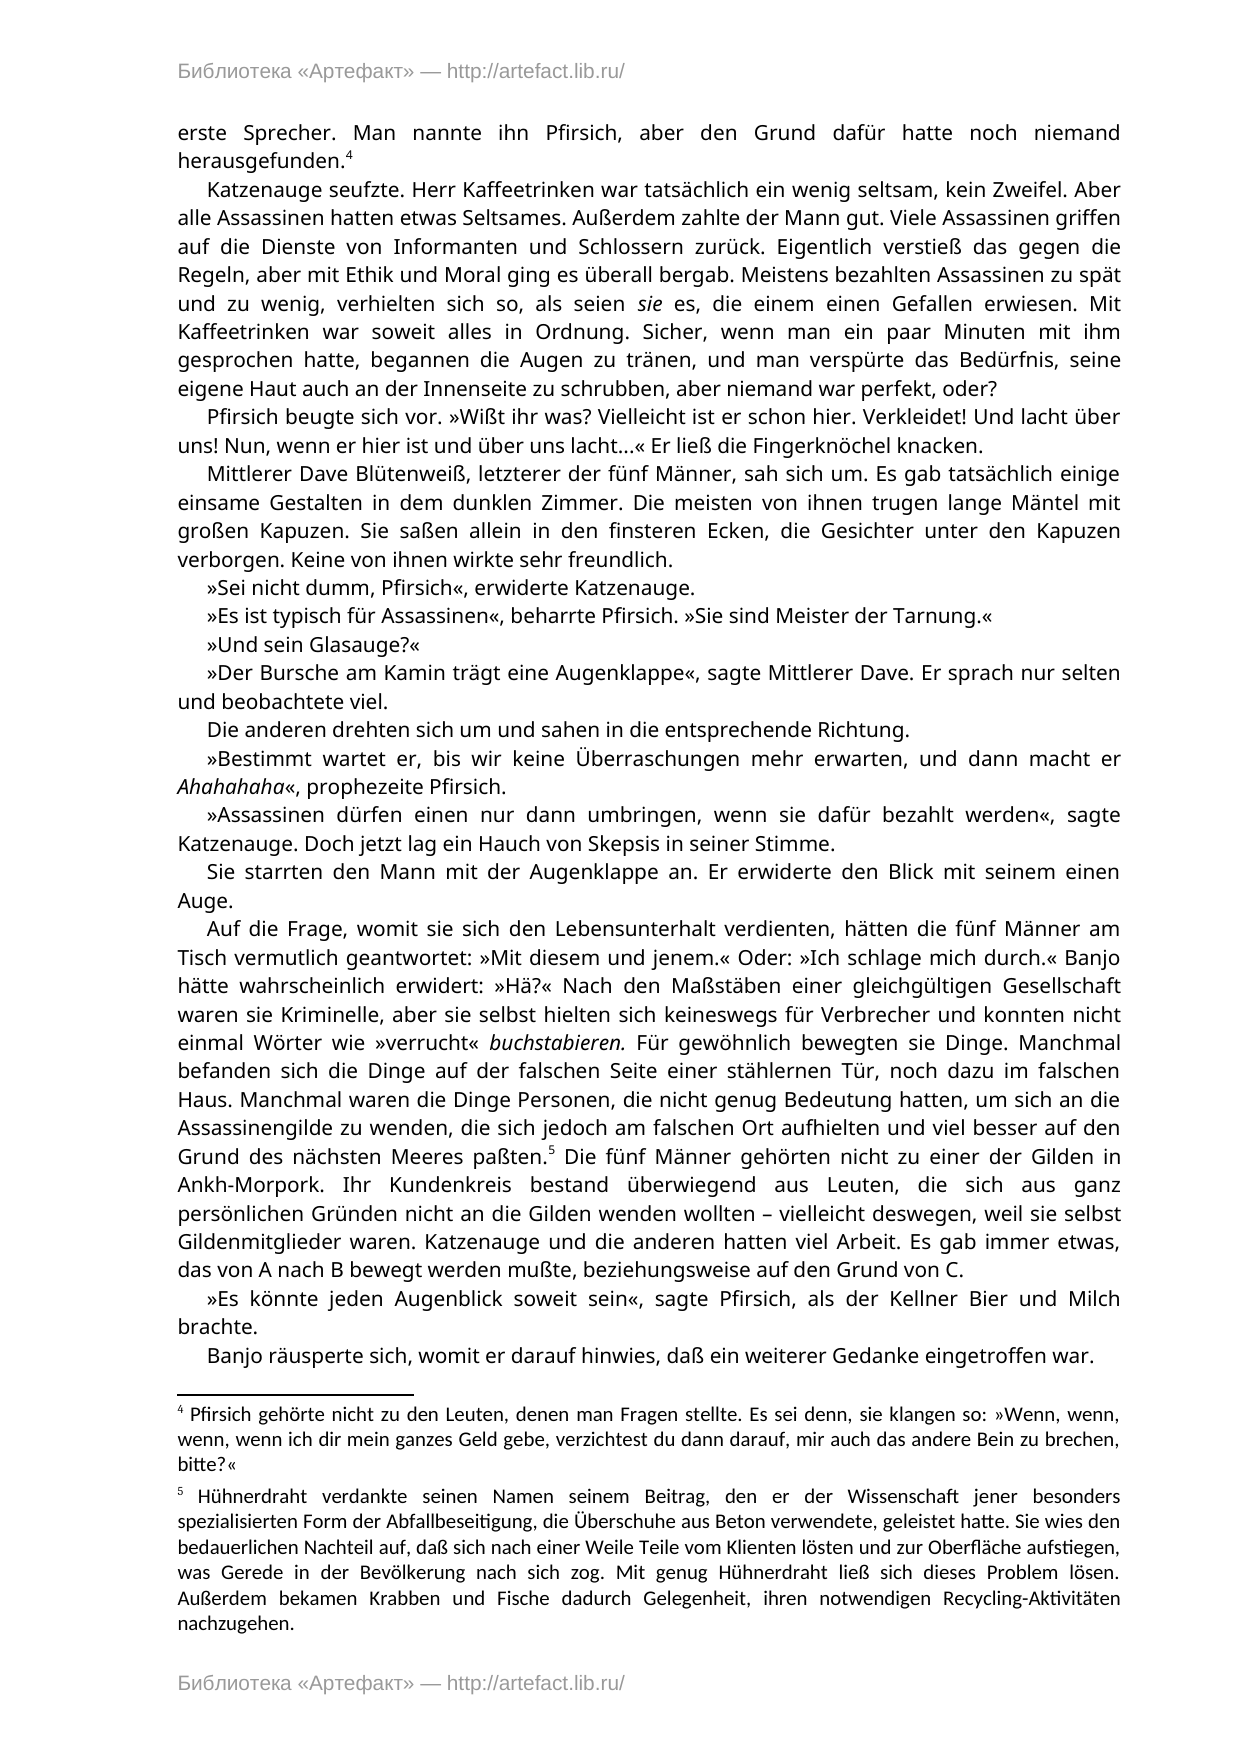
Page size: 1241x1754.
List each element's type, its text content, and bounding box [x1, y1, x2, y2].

text Mittlerer Dave Blütenweiß, letzterer der fünf Männer, sah sich um. Es gab tatsächlich einige einsame Gestalten in dem dunklen Zimmer. Die meisten von ihnen trugen lange Mäntel mit großen Kapuzen. Sie saßen allein in den finsteren Ecken, die Gesichter unter den Kapuzen verborgen. Keine von ihnen wirkte sehr freundlich. [177, 459, 1122, 573]
text Sie starrten den Mann mit der Augenklappe an. Er erwiderte den Blick mit seinem einen Auge. [177, 857, 1122, 914]
text »Sei nicht dumm, Pfirsich«, erwiderte Katzenauge. [177, 573, 1122, 602]
text »Es könnte jeden Augenblick soweit sein«, sagte Pfirsich, als der Kellner Bier und Milch brachte. [177, 1284, 1122, 1341]
text »Bestimmt wartet er, bis wir keine Überraschungen mehr erwarten, und dann macht er Ahahahaha«, prophezeite Pfirsich. [177, 744, 1122, 801]
text »Und sein Glasauge?« [177, 630, 1122, 658]
text »Assassinen dürfen einen nur dann umbringen, wenn sie dafür bezahlt werden«, sagte Katzenauge. Doch jetzt lag ein Hauch von Skepsis in seiner Stimme. [177, 801, 1122, 857]
text Auf die Frage, womit sie sich den Lebensunterhalt verdienten, hätten die fünf Männer am Tisch vermutlich geantwortet: »Mit diesem und jenem.« Oder: »Ich schlage mich durch.« Banjo hätte wahrscheinlich erwidert: »Hä?« Nach den Maßstäben einer gleichgültigen Gesellschaft waren sie Kriminelle, aber sie selbst hielten sich keineswegs für Verbrecher und konnten nicht einmal Wörter wie »verrucht« buchstabieren. Für gewöhnlich bewegten sie Dinge. Manchmal befanden sich die Dinge auf der falschen Seite einer stählernen Tür, noch dazu im falschen Haus. Manchmal waren die Dinge Personen, die nicht genug Bedeutung hatten, um sich an die Assassinengilde zu wenden, die sich jedoch am falschen Ort aufhielten und viel besser auf den Grund des nächsten Meeres paßten. Die fünf Männer gehörten nicht zu einer der Gilden in Ankh-Morpork. Ihr Kundenkreis bestand überwiegend aus Leuten, die sich aus ganz persönlichen Gründen nicht an die Gilden wenden wollten – vielleicht deswegen, weil sie selbst Gildenmitglieder waren. Katzenauge und die anderen hatten viel Arbeit. Es gab immer etwas, das von A nach B bewegt werden mußte, beziehungsweise auf den Grund von C. [177, 914, 1122, 1284]
text Banjo räusperte sich, womit er darauf hinwies, daß ein weiterer Gedanke eingetroffen war. [177, 1341, 1122, 1369]
text »Der Bursche am Kamin trägt eine Augenklappe«, sagte Mittlerer Dave. Er sprach nur selten und beobachtete viel. [177, 658, 1122, 715]
text Die anderen drehten sich um und sahen in die entsprechende Richtung. [177, 715, 1122, 744]
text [177, 118, 1122, 175]
text Katzenauge seufzte. Herr Kaffeetrinken war tatsächlich ein wenig seltsam, kein Zweifel. Aber alle Assassinen hatten etwas Seltsames. Außerdem zahlte der Mann gut. Viele Assassinen griffen auf die Dienste von Informanten und Schlossern zurück. Eigentlich verstieß das gegen die Regeln, aber mit Ethik und Moral ging es überall bergab. Meistens bezahlten Assassinen zu spät und zu wenig, verhielten sich so, als seien sie es, die einem einen Gefallen erwiesen. Mit Kaffeetrinken war soweit alles in Ordnung. Sicher, wenn man ein paar Minuten mit ihm gesprochen hatte, begannen die Augen zu tränen, und man verspürte das Bedürfnis, seine eigene Haut auch an der Innenseite zu schrubben, aber niemand war perfekt, oder? [177, 175, 1122, 402]
text Pfirsich beugte sich vor. »Wißt ihr was? Vielleicht ist er schon hier. Verkleidet! Und lacht über uns! Nun, wenn er hier ist und über uns lacht...« Er ließ die Fingerknöchel knacken. [177, 402, 1122, 459]
text »Es ist typisch für Assassinen«, beharrte Pfirsich. »Sie sind Meister der Tarnung.« [177, 602, 1122, 630]
